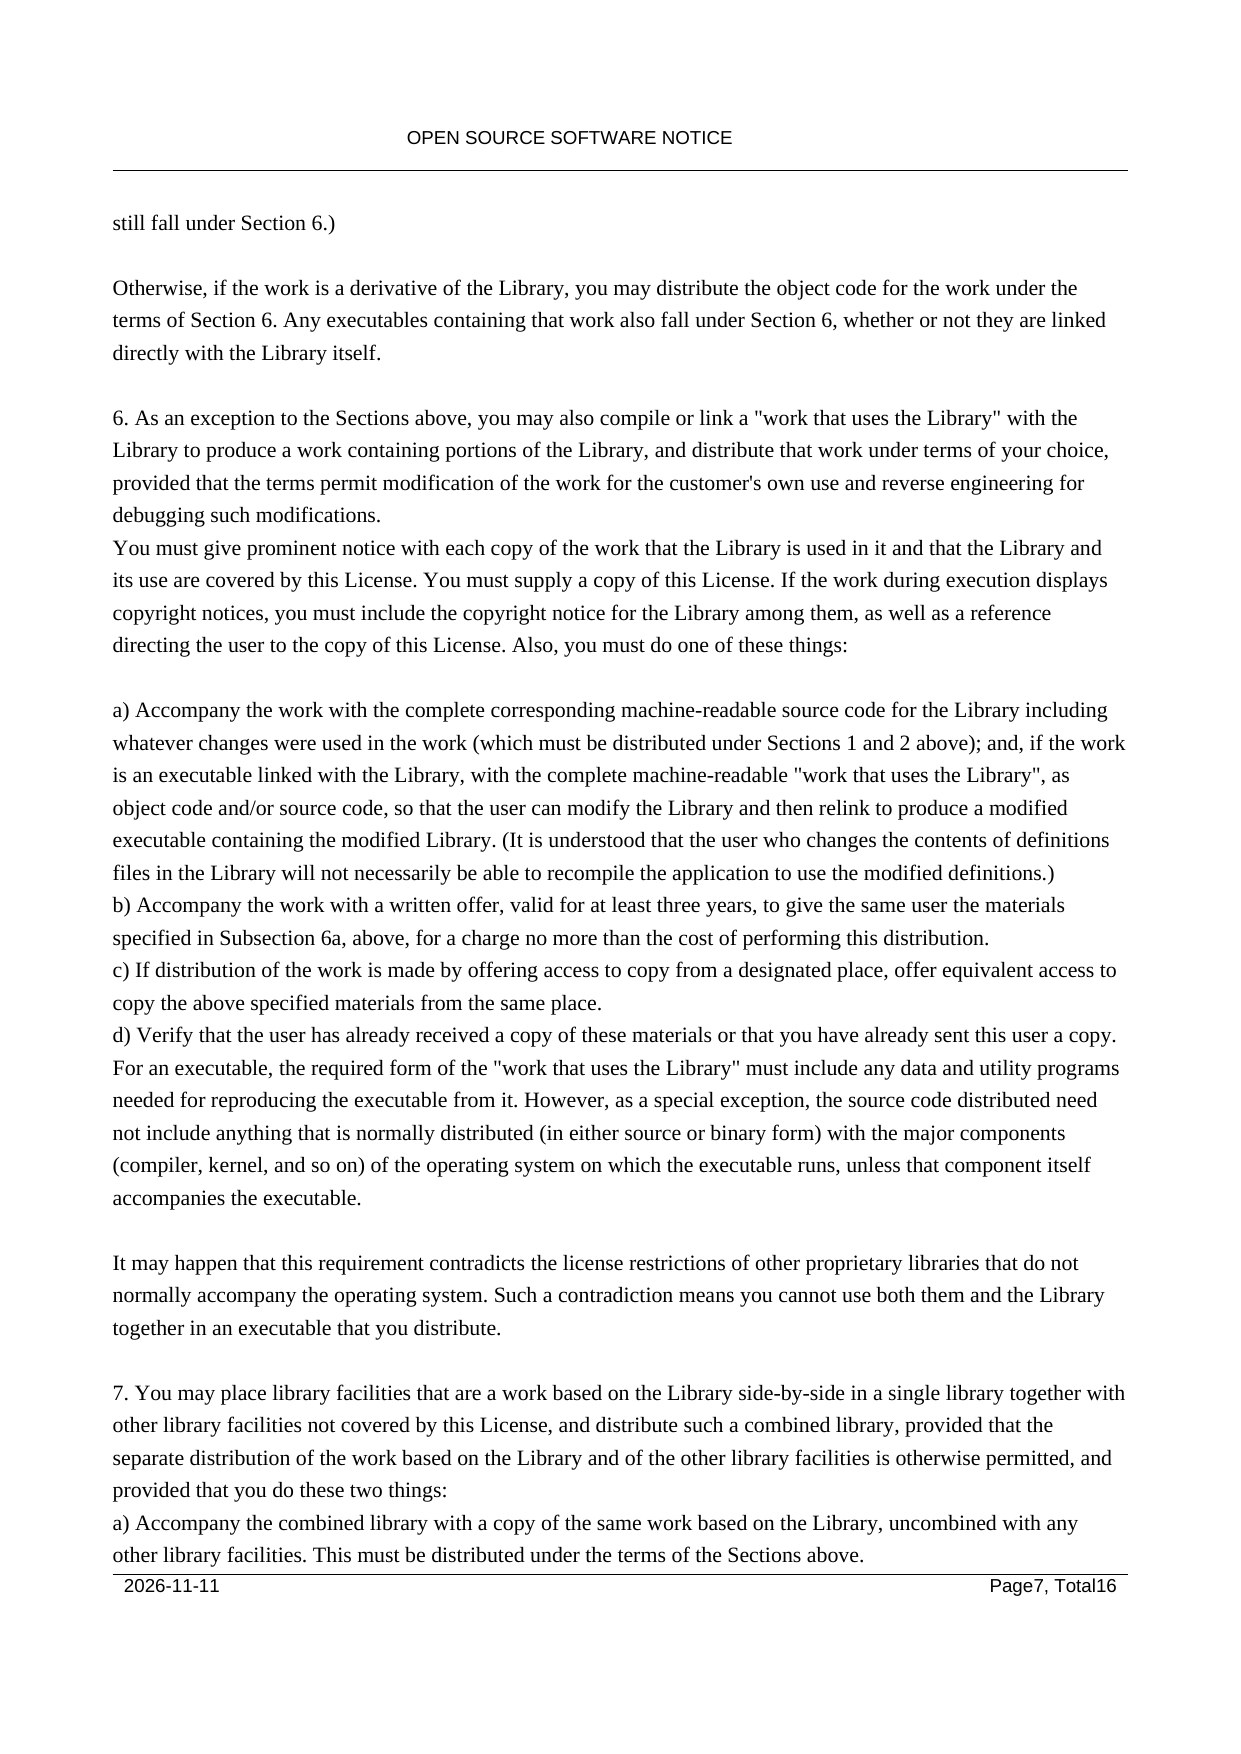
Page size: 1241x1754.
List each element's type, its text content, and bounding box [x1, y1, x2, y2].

text b) Accompany the work with a written offer, valid for at least three years, to give the same user the materials specified in Subsection 6a, above, for a charge no more than the cost of performing this distribution. [112, 889, 1128, 954]
text a) Accompany the work with the complete corresponding machine-readable source code for the Library including whatever changes were used in the work (which must be distributed under Sections 1 and 2 above); and, if the work is an executable linked with the Library, with the complete machine-readable "work that uses the Library", as object code and/or source code, so that the user can modify the Library and then relink to produce a modified executable containing the modified Library. (It is understood that the user who changes the contents of definitions files in the Library will not necessarily be able to recompile the application to use the modified definitions.) [112, 694, 1128, 889]
text 7. You may place library facilities that are a work based on the Library side-by-side in a single library together with other library facilities not covered by this License, and distribute such a combined library, provided that the separate distribution of the work based on the Library and of the other library facilities is otherwise permitted, and provided that you do these two things: [112, 1376, 1128, 1506]
text It may happen that this requirement contradicts the license restrictions of other proprietary libraries that do not normally accompany the operating system. Such a contradiction means you cannot use both them and the Library together in an executable that you distribute. [112, 1246, 1128, 1344]
text For an executable, the required form of the "work that uses the Library" must include any data and utility programs needed for reproducing the executable from it. However, as a special exception, the source code distributed need not include anything that is normally distributed (in either source or binary form) with the major components (compiler, kernel, and so on) of the operating system on which the executable runs, unless that component itself accompanies the executable. [112, 1051, 1128, 1214]
text You must give prominent notice with each copy of the work that the Library is used in it and that the Library and its use are covered by this License. You must supply a copy of this License. If the work during execution displays copyright notices, you must include the copyright notice for the Library among them, as well as a reference directing the user to the copy of this License. Also, you must do one of these things: [112, 531, 1128, 661]
text c) If distribution of the work is made by offering access to copy from a designated place, offer equivalent access to copy the above specified materials from the same place. [112, 954, 1128, 1019]
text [112, 206, 1128, 239]
text a) Accompany the combined library with a copy of the same work based on the Library, uncombined with any other library facilities. This must be distributed under the terms of the Sections above. [112, 1506, 1128, 1571]
text 6. As an exception to the Sections above, you may also compile or link a "work that uses the Library" with the Library to produce a work containing portions of the Library, and distribute that work under terms of your choice, provided that the terms permit modification of the work for the customer's own use and reverse engineering for debugging such modifications. [112, 401, 1128, 531]
text d) Verify that the user has already received a copy of these materials or that you have already sent this user a copy. [112, 1019, 1128, 1051]
text Otherwise, if the work is a derivative of the Library, you may distribute the object code for the work under the terms of Section 6. Any executables containing that work also fall under Section 6, whether or not they are linked directly with the Library itself. [112, 271, 1128, 369]
